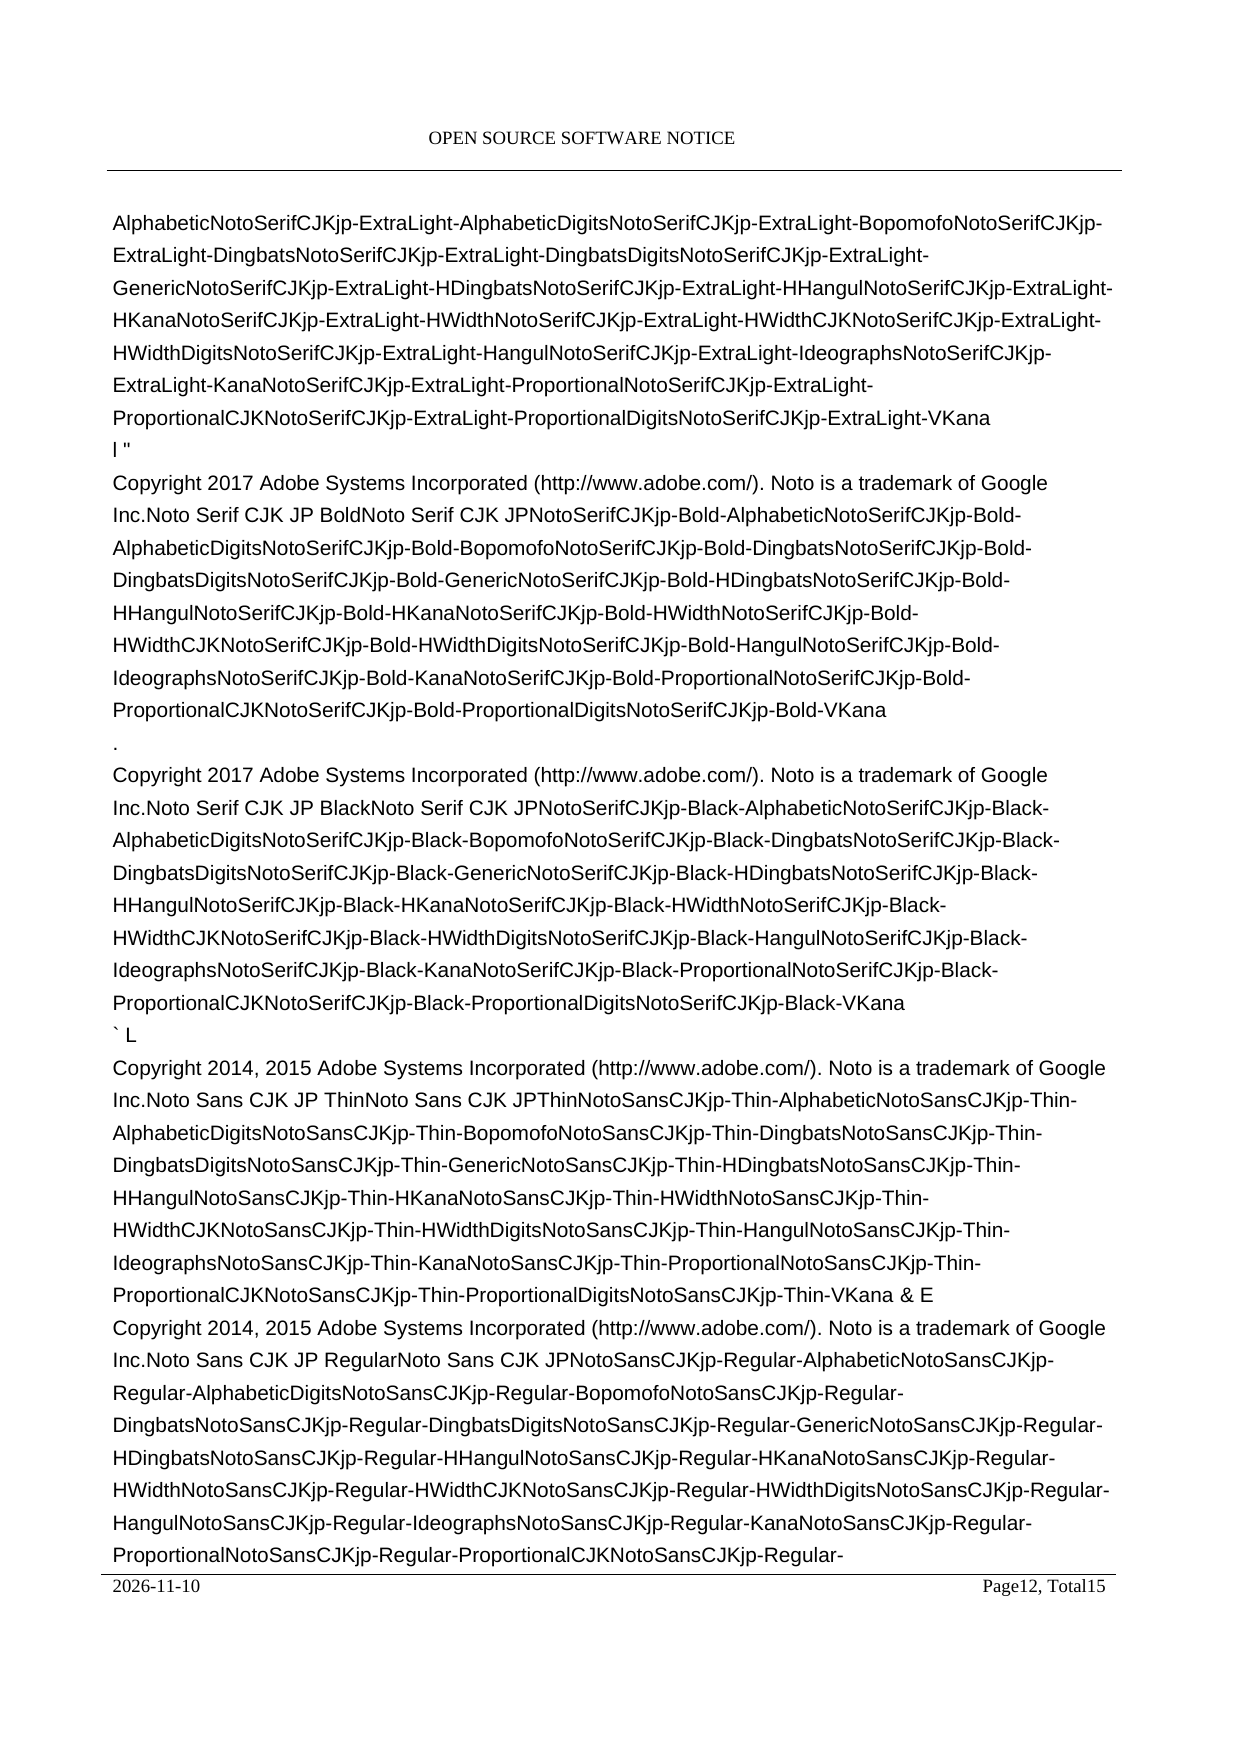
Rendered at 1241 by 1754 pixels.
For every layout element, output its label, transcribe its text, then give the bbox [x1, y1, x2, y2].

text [112, 1311, 1128, 1571]
text Copyright 2014, 2015 Adobe Systems Incorporated (http://www.adobe.com/). Noto is a trademark of Google Inc.Noto Sans CJK JP ThinNoto Sans CJK JPThinNotoSansCJKjp-Thin-AlphabeticNotoSansCJKjp-Thin-AlphabeticDigitsNotoSansCJKjp-Thin-BopomofoNotoSansCJKjp-Thin-DingbatsNotoSansCJKjp-Thin-DingbatsDigitsNotoSansCJKjp-Thin-GenericNotoSansCJKjp-Thin-HDingbatsNotoSansCJKjp-Thin-HHangulNotoSansCJKjp-Thin-HKanaNotoSansCJKjp-Thin-HWidthNotoSansCJKjp-Thin-HWidthCJKNotoSansCJKjp-Thin-HWidthDigitsNotoSansCJKjp-Thin-HangulNotoSansCJKjp-Thin-IdeographsNotoSansCJKjp-Thin-KanaNotoSansCJKjp-Thin-ProportionalNotoSansCJKjp-Thin-ProportionalCJKNotoSansCJKjp-Thin-ProportionalDigitsNotoSansCJKjp-Thin-VKana & E [112, 1051, 1128, 1311]
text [112, 206, 1128, 466]
text Copyright 2017 Adobe Systems Incorporated (http://www.adobe.com/). Noto is a trademark of Google Inc.Noto Serif CJK JP BoldNoto Serif CJK JPNotoSerifCJKjp-Bold-AlphabeticNotoSerifCJKjp-Bold-AlphabeticDigitsNotoSerifCJKjp-Bold-BopomofoNotoSerifCJKjp-Bold-DingbatsNotoSerifCJKjp-Bold-DingbatsDigitsNotoSerifCJKjp-Bold-GenericNotoSerifCJKjp-Bold-HDingbatsNotoSerifCJKjp-Bold-HHangulNotoSerifCJKjp-Bold-HKanaNotoSerifCJKjp-Bold-HWidthNotoSerifCJKjp-Bold-HWidthCJKNotoSerifCJKjp-Bold-HWidthDigitsNotoSerifCJKjp-Bold-HangulNotoSerifCJKjp-Bold-IdeographsNotoSerifCJKjp-Bold-KanaNotoSerifCJKjp-Bold-ProportionalNotoSerifCJKjp-Bold-ProportionalCJKNotoSerifCJKjp-Bold-ProportionalDigitsNotoSerifCJKjp-Bold-VKana . [112, 466, 1128, 759]
text Copyright 2017 Adobe Systems Incorporated (http://www.adobe.com/). Noto is a trademark of Google Inc.Noto Serif CJK JP BlackNoto Serif CJK JPNotoSerifCJKjp-Black-AlphabeticNotoSerifCJKjp-Black-AlphabeticDigitsNotoSerifCJKjp-Black-BopomofoNotoSerifCJKjp-Black-DingbatsNotoSerifCJKjp-Black-DingbatsDigitsNotoSerifCJKjp-Black-GenericNotoSerifCJKjp-Black-HDingbatsNotoSerifCJKjp-Black-HHangulNotoSerifCJKjp-Black-HKanaNotoSerifCJKjp-Black-HWidthNotoSerifCJKjp-Black-HWidthCJKNotoSerifCJKjp-Black-HWidthDigitsNotoSerifCJKjp-Black-HangulNotoSerifCJKjp-Black-IdeographsNotoSerifCJKjp-Black-KanaNotoSerifCJKjp-Black-ProportionalNotoSerifCJKjp-Black-ProportionalCJKNotoSerifCJKjp-Black-ProportionalDigitsNotoSerifCJKjp-Black-VKana ` L [112, 759, 1128, 1051]
